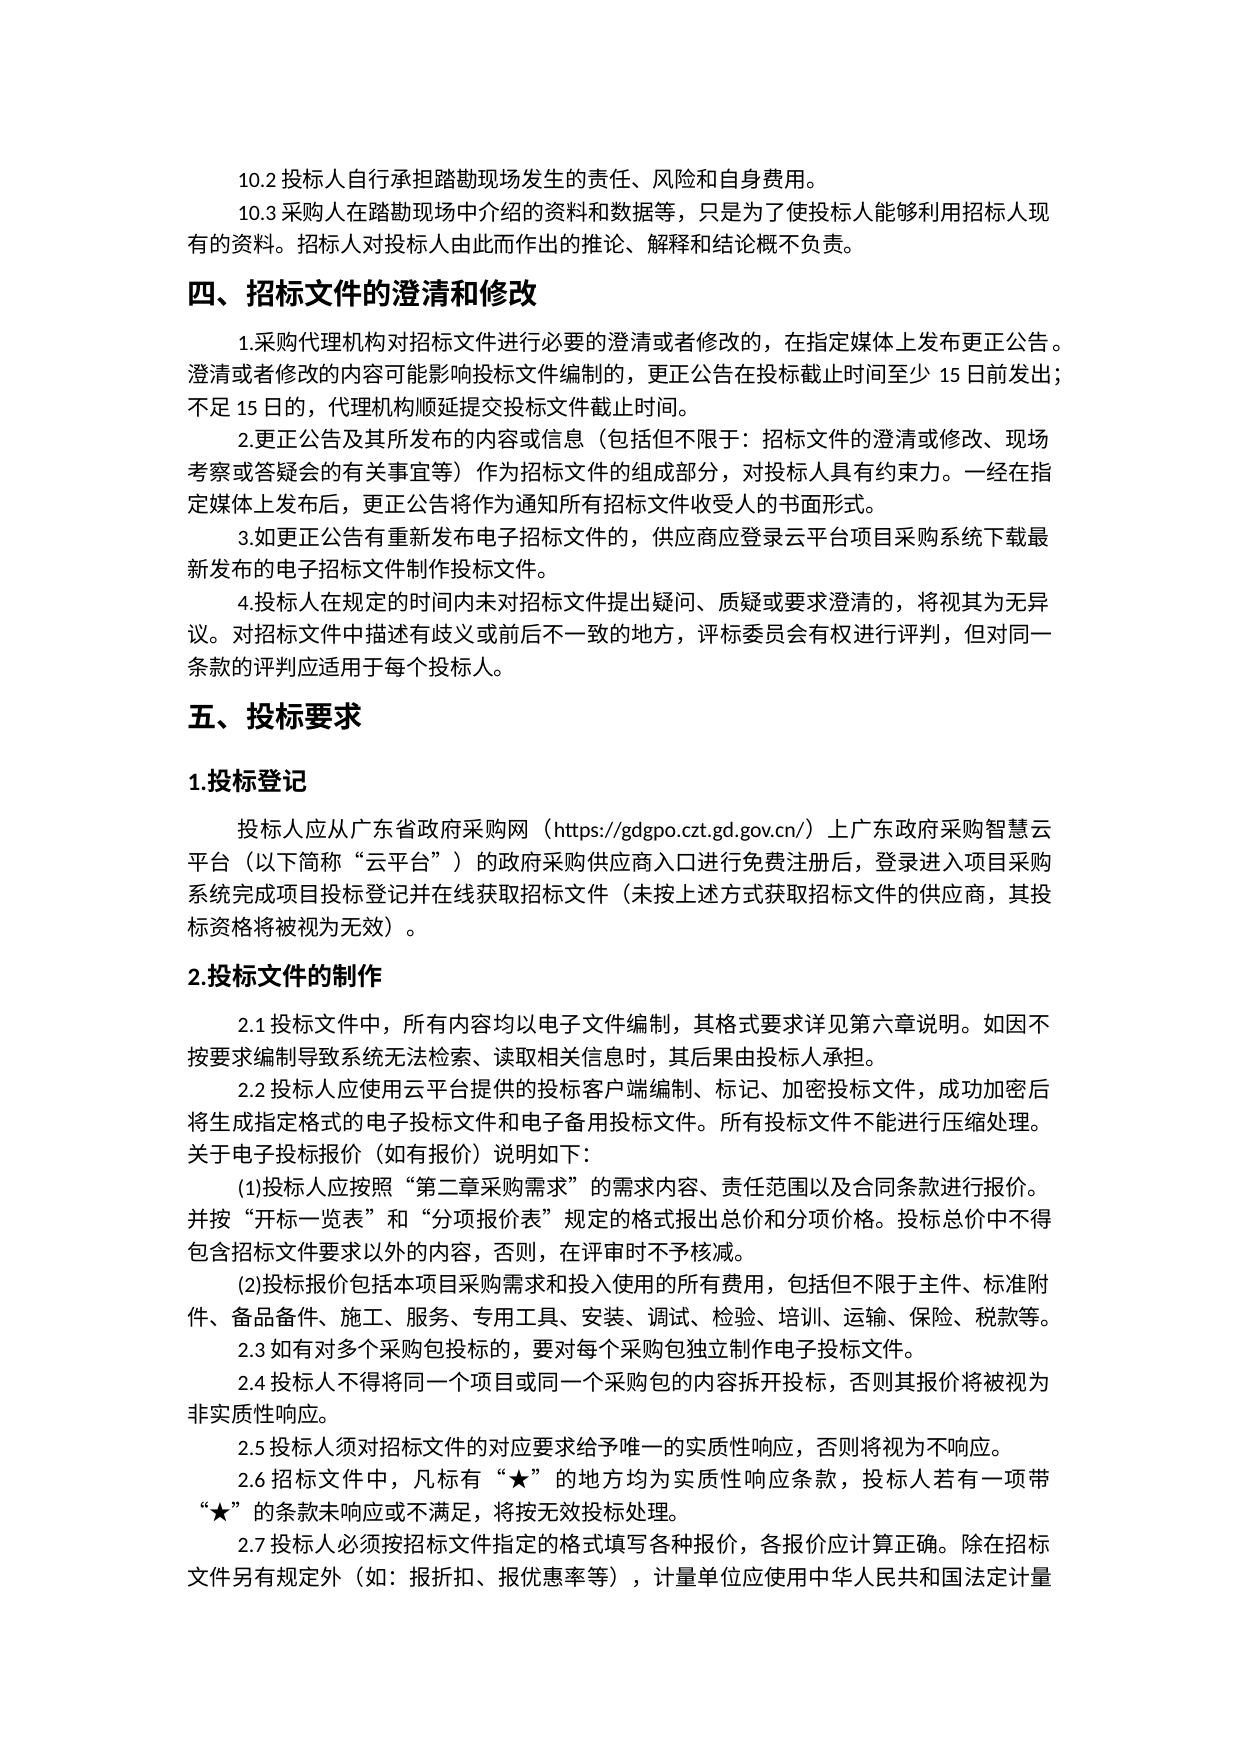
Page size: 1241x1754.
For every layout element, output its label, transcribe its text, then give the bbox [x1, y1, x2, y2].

text 10.3采购人在踏勘现场中介绍的资料和数据等，只是为了使投标人能够利用招标人现有的资料。招标人对投标人由此而作出的推论、解释和结论概不负责。 [187, 194, 1053, 259]
text 3.如更正公告有重新发布电子招标文件的，供应商应登录云平台项目采购系统下载最新发布的电子招标文件制作投标文件。 [187, 519, 1053, 584]
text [187, 1527, 1053, 1592]
text 2.1投标文件中，所有内容均以电子文件编制，其格式要求详见第六章说明。如因不按要求编制导致系统无法检索、读取相关信息时，其后果由投标人承担。 [187, 1007, 1053, 1072]
text 2.投标文件的制作 [187, 942, 1053, 1007]
text 1.采购代理机构对招标文件进行必要的澄清或者修改的，在指定媒体上发布更正公告。澄清或者修改的内容可能影响投标文件编制的，更正公告在投标截止时间至少15日前发出；不足15日的，代理机构顺延提交投标文件截止时间。 [187, 324, 1053, 422]
text 投标人应从广东省政府采购网（https://gdgpo.czt.gd.gov.cn/）上广东政府采购智慧云平台（以下简称“云平台”）的政府采购供应商入口进行免费注册后，登录进入项目采购系统完成项目投标登记并在线获取招标文件（未按上述方式获取招标文件的供应商，其投标资格将被视为无效）。 [187, 812, 1053, 942]
text 五、投标要求 [187, 682, 1053, 747]
text 2.5投标人须对招标文件的对应要求给予唯一的实质性响应，否则将视为不响应。 [187, 1429, 1053, 1462]
text 2.4投标人不得将同一个项目或同一个采购包的内容拆开投标，否则其报价将被视为非实质性响应。 [187, 1364, 1053, 1429]
text (1)投标人应按照“第二章采购需求”的需求内容、责任范围以及合同条款进行报价。并按“开标一览表”和“分项报价表”规定的格式报出总价和分项价格。投标总价中不得包含招标文件要求以外的内容，否则，在评审时不予核减。 [187, 1169, 1053, 1267]
text (2)投标报价包括本项目采购需求和投入使用的所有费用，包括但不限于主件、标准附件、备品备件、施工、服务、专用工具、安装、调试、检验、培训、运输、保险、税款等。 [187, 1267, 1053, 1332]
text 四、招标文件的澄清和修改 [187, 259, 1053, 324]
text 2.更正公告及其所发布的内容或信息（包括但不限于：招标文件的澄清或修改、现场考察或答疑会的有关事宜等）作为招标文件的组成部分，对投标人具有约束力。一经在指定媒体上发布后，更正公告将作为通知所有招标文件收受人的书面形式。 [187, 422, 1053, 519]
text 1.投标登记 [187, 747, 1053, 812]
text 2.3 如有对多个采购包投标的，要对每个采购包独立制作电子投标文件。 [187, 1332, 1053, 1364]
text 2.6招标文件中，凡标有“★”的地方均为实质性响应条款，投标人若有一项带“★”的条款未响应或不满足，将按无效投标处理。 [187, 1462, 1053, 1527]
text 2.2投标人应使用云平台提供的投标客户端编制、标记、加密投标文件，成功加密后将生成指定格式的电子投标文件和电子备用投标文件。所有投标文件不能进行压缩处理。关于电子投标报价（如有报价）说明如下： [187, 1072, 1053, 1169]
text 4.投标人在规定的时间内未对招标文件提出疑问、质疑或要求澄清的，将视其为无异议。对招标文件中描述有歧义或前后不一致的地方，评标委员会有权进行评判，但对同一条款的评判应适用于每个投标人。 [187, 584, 1053, 682]
text 10.2投标人自行承担踏勘现场发生的责任、风险和自身费用。 [187, 162, 1053, 194]
